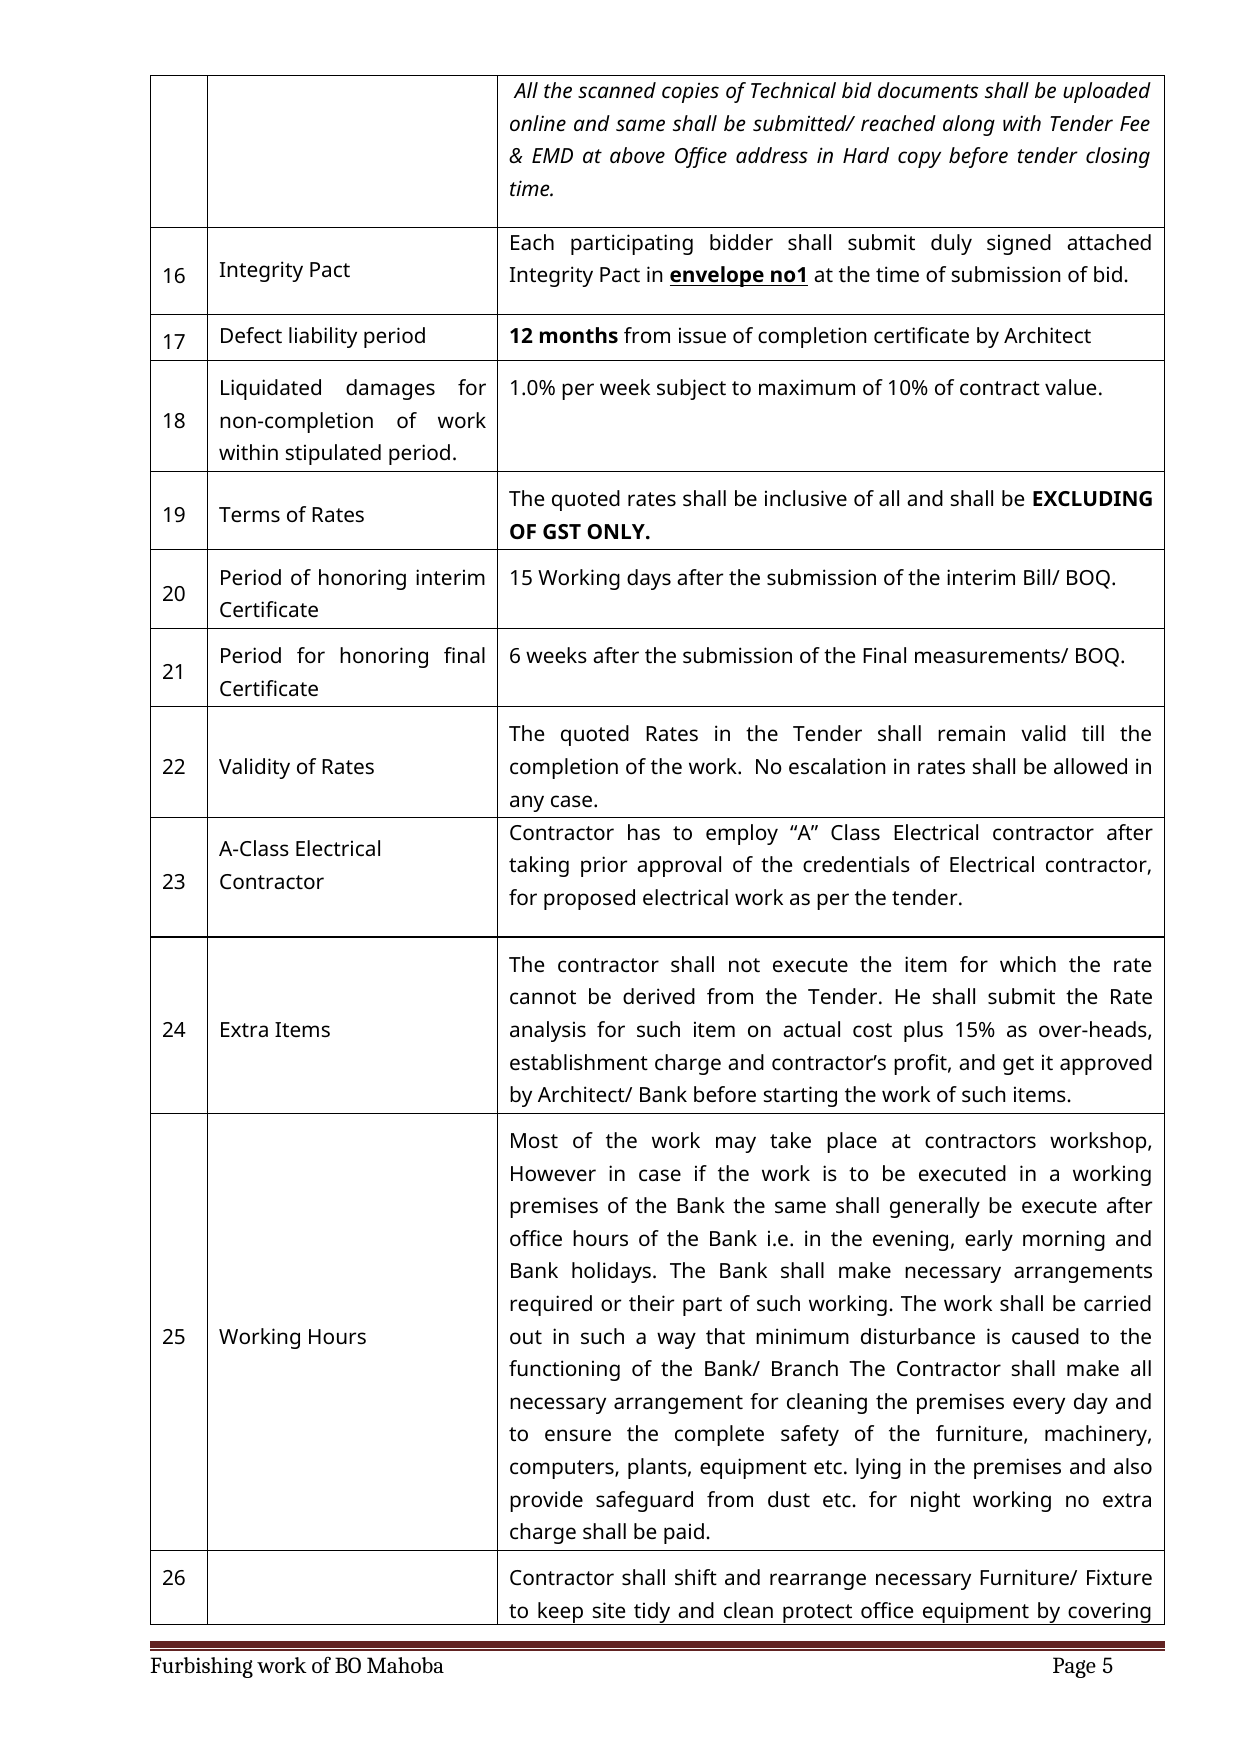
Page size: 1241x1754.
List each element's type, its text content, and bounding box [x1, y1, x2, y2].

table_cell 15 Working days after the submission of the interim Bill/ BOQ. [498, 550, 1164, 627]
table_cell The quoted Rates in the Tender shall remain valid till the completion of the work. No escalation in rates shall be allowed in any case. [498, 707, 1164, 817]
table_cell 26 [151, 1551, 207, 1624]
table_cell Contractor has to employ “A” Class Electrical contractor after taking prior approval of the credentials of Electrical contractor, for proposed electrical work as per the tender. [498, 818, 1164, 936]
table_cell Working Hours [208, 1114, 497, 1550]
table_cell 24 [151, 938, 207, 1113]
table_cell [498, 76, 1164, 227]
table_cell 12 months from issue of completion certificate by Architect [498, 315, 1164, 359]
table_cell 15 [151, 76, 207, 227]
table_cell Terms of Rates [208, 472, 497, 549]
table_cell 1.0% per week subject to maximum of 10% of contract value. [498, 361, 1164, 471]
table_cell 25 [151, 1114, 207, 1550]
table_cell Each participating bidder shall submit duly signed attached Integrity Pact in envelope no1 at the time of submission of bid. [498, 228, 1164, 314]
table_cell [208, 1551, 497, 1624]
table_cell 22 [151, 707, 207, 817]
table_cell 23 [151, 818, 207, 936]
table_cell The quoted rates shall be inclusive of all and shall be EXCLUDING OF GST ONLY. [498, 472, 1164, 549]
table_cell Extra Items [208, 938, 497, 1113]
table_cell Liquidated damages for non-completion of work within stipulated period. [208, 361, 497, 471]
table_cell 20 [151, 550, 207, 627]
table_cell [208, 76, 497, 227]
table_cell A-Class Electrical Contractor [208, 818, 497, 936]
table_cell Period for honoring final Certificate [208, 629, 497, 706]
table_cell 21 [151, 629, 207, 706]
table_cell Defect liability period [208, 315, 497, 359]
table_cell 19 [151, 472, 207, 549]
table_cell Most of the work may take place at contractors workshop, However in case if the work is to be executed in a working premises of the Bank the same shall generally be execute after office hours of the Bank i.e. in the evening, early morning and Bank holidays. The Bank shall make necessary arrangements required or their part of such working. The work shall be carried out in such a way that minimum disturbance is caused to the functioning of the Bank/ Branch The Contractor shall make all necessary arrangement for cleaning the premises every day and to ensure the complete safety of the furniture, machinery, computers, plants, equipment etc. lying in the premises and also provide safeguard from dust etc. for night working no extra charge shall be paid. [498, 1114, 1164, 1550]
table_cell Validity of Rates [208, 707, 497, 817]
table_cell Period of honoring interim Certificate [208, 550, 497, 627]
table_cell 17 [151, 315, 207, 359]
table_cell 6 weeks after the submission of the Final measurements/ BOQ. [498, 629, 1164, 706]
table_cell Integrity Pact [208, 228, 497, 314]
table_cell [498, 1551, 1164, 1624]
table_cell 16 [151, 228, 207, 314]
table_cell The contractor shall not execute the item for which the rate cannot be derived from the Tender. He shall submit the Rate analysis for such item on actual cost plus 15% as over-heads, establishment charge and contractor’s profit, and get it approved by Architect/ Bank before starting the work of such items. [498, 938, 1164, 1113]
table_cell 18 [151, 361, 207, 471]
